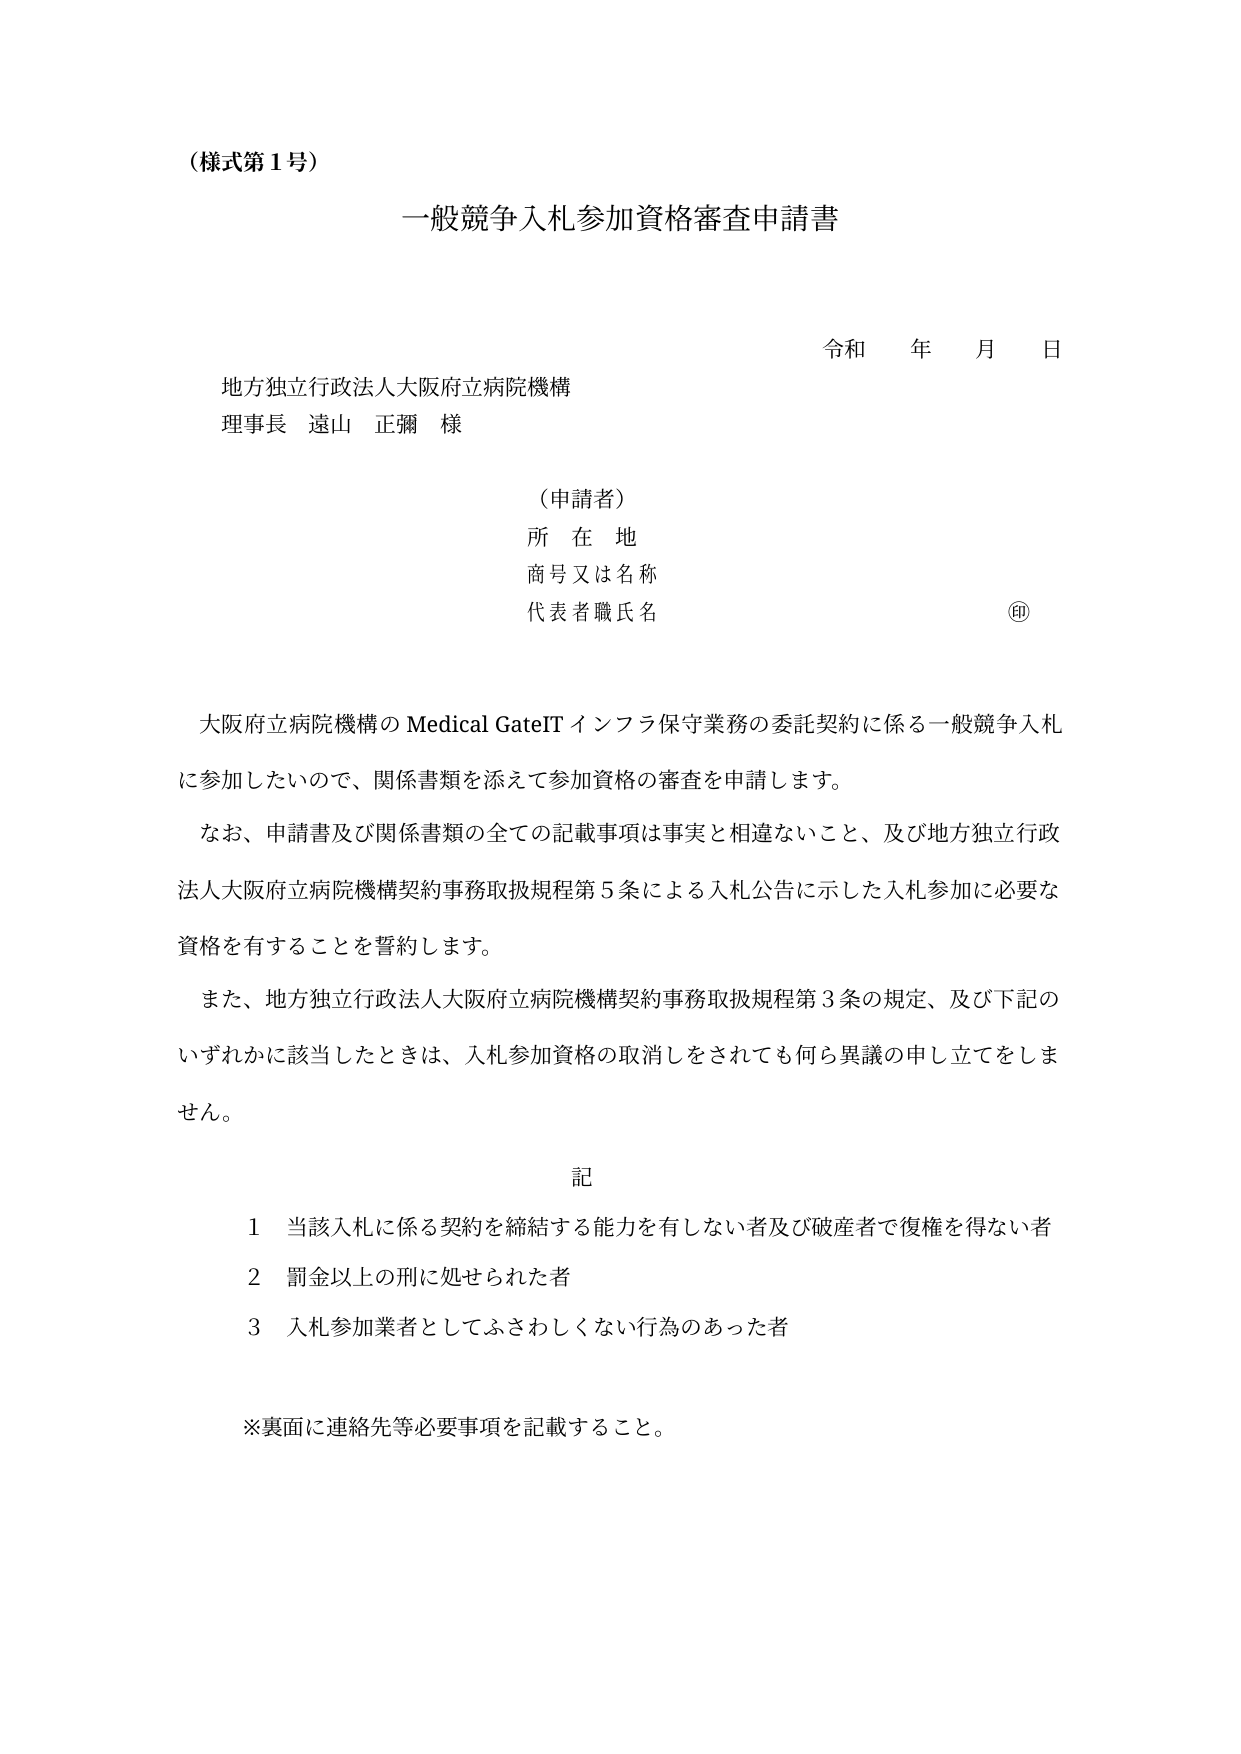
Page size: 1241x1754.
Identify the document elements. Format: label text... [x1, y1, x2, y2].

text 一般競争入札参加資格審査申請書 [177, 179, 1063, 254]
text 地方独立行政法人大阪府立病院機構 [177, 367, 1063, 404]
text １ 当該入札に係る契約を締結する能力を有しない者及び破産者で復権を得ない者 [177, 1208, 1063, 1245]
text ※裏面に連絡先等必要事項を記載すること。 [243, 1408, 1063, 1445]
text 理事長 遠山 正彌 様 [177, 404, 1063, 442]
subtitle 記 [177, 1158, 1063, 1195]
text また、地方独立行政法人大阪府立病院機構契約事務取扱規程第３条の規定、及び下記のいずれかに該当したときは、入札参加資格の取消しをされても何ら異議の申し立てをしません。 [177, 979, 1063, 1129]
text ３ 入札参加業者としてふさわしくない行為のあった者 [243, 1308, 1063, 1345]
text 大阪府立病院機構のMedical GateITインフラ保守業務の委託契約に係る一般競争入札に参加したいので、関係書類を添えて参加資格の審査を申請します。 [177, 704, 1063, 798]
text 令和 年 月 日 [177, 329, 1063, 367]
text 代表者職氏名 ㊞ [177, 592, 1063, 629]
text （様式第１号） [177, 142, 1063, 179]
text 所在地 [177, 517, 1063, 554]
text （申請者） [177, 479, 1063, 517]
text 商号又は名称 [177, 554, 1063, 592]
text なお、申請書及び関係書類の全ての記載事項は事実と相違ないこと、及び地方独立行政法人大阪府立病院機構契約事務取扱規程第５条による入札公告に示した入札参加に必要な資格を有することを誓約します。 [177, 814, 1063, 964]
text ２ 罰金以上の刑に処せられた者 [243, 1258, 1063, 1295]
